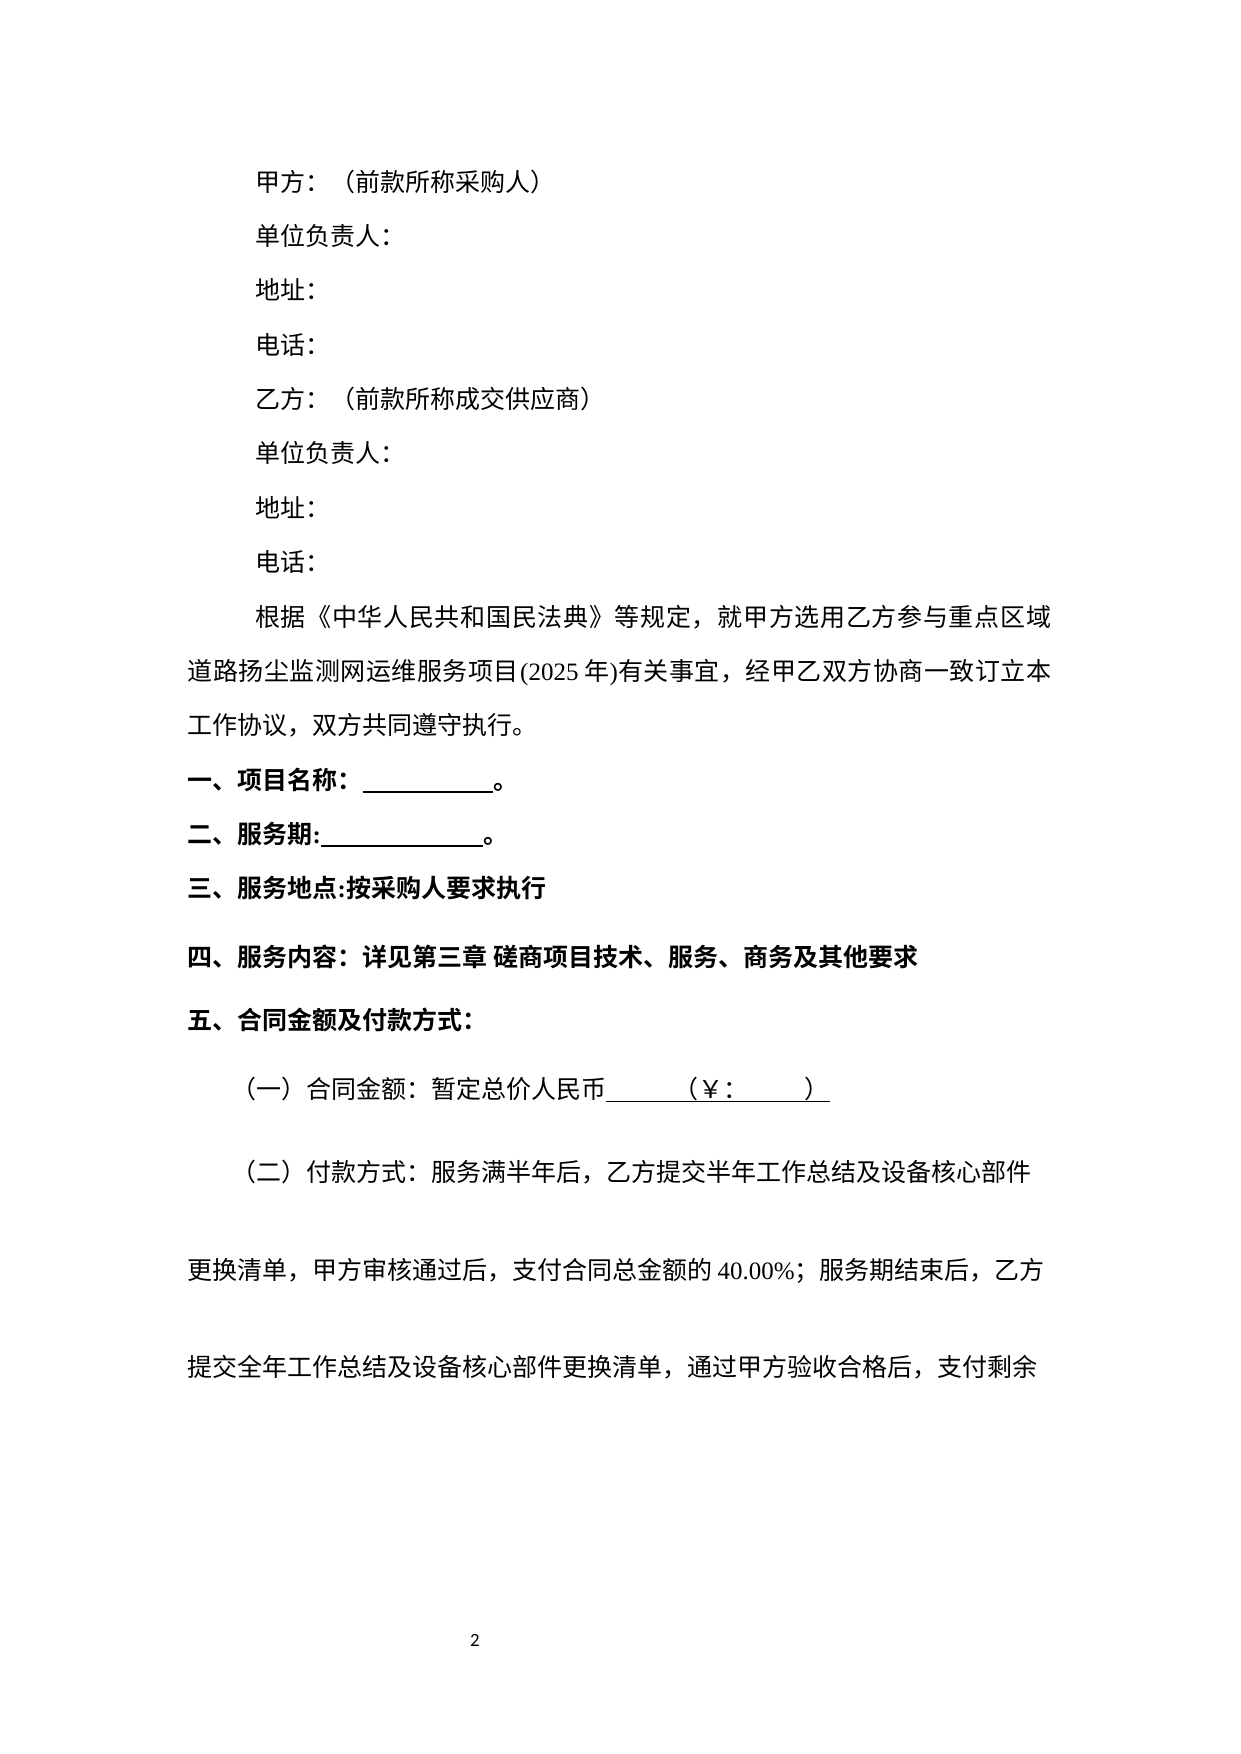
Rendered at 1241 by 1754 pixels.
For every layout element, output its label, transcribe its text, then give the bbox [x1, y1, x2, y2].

list 一、项目名称： 。 [187, 760, 1053, 796]
text 四、服务内容：详见第三章 磋商项目技术、服务、商务及其他要求 [187, 923, 1053, 988]
list 五、合同金额及付款方式： [187, 1001, 1053, 1037]
text 乙方：（前款所称成交供应商） [187, 379, 1053, 416]
text 地址： [187, 271, 1053, 307]
text 单位负责人： [187, 216, 1053, 253]
text 甲方：（前款所称采购人） [187, 162, 1053, 198]
text 单位负责人： [187, 434, 1053, 470]
text 电话： [187, 325, 1053, 361]
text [187, 1138, 1053, 1398]
list 二、服务期: 。 [187, 814, 1053, 851]
text 电话： [187, 543, 1053, 579]
text 根据《中华人民共和国民法典》等规定，就甲方选用乙方参与重点区域道路扬尘监测网运维服务项目(2025年)有关事宜，经甲乙双方协商一致订立本工作协议，双方共同遵守执行。 [187, 597, 1053, 742]
text 地址： [187, 488, 1053, 524]
list 三、服务地点:按采购人要求执行 [187, 869, 1053, 905]
text （一）合同金额：暂定总价人民币 （￥： ） [187, 1055, 1053, 1120]
